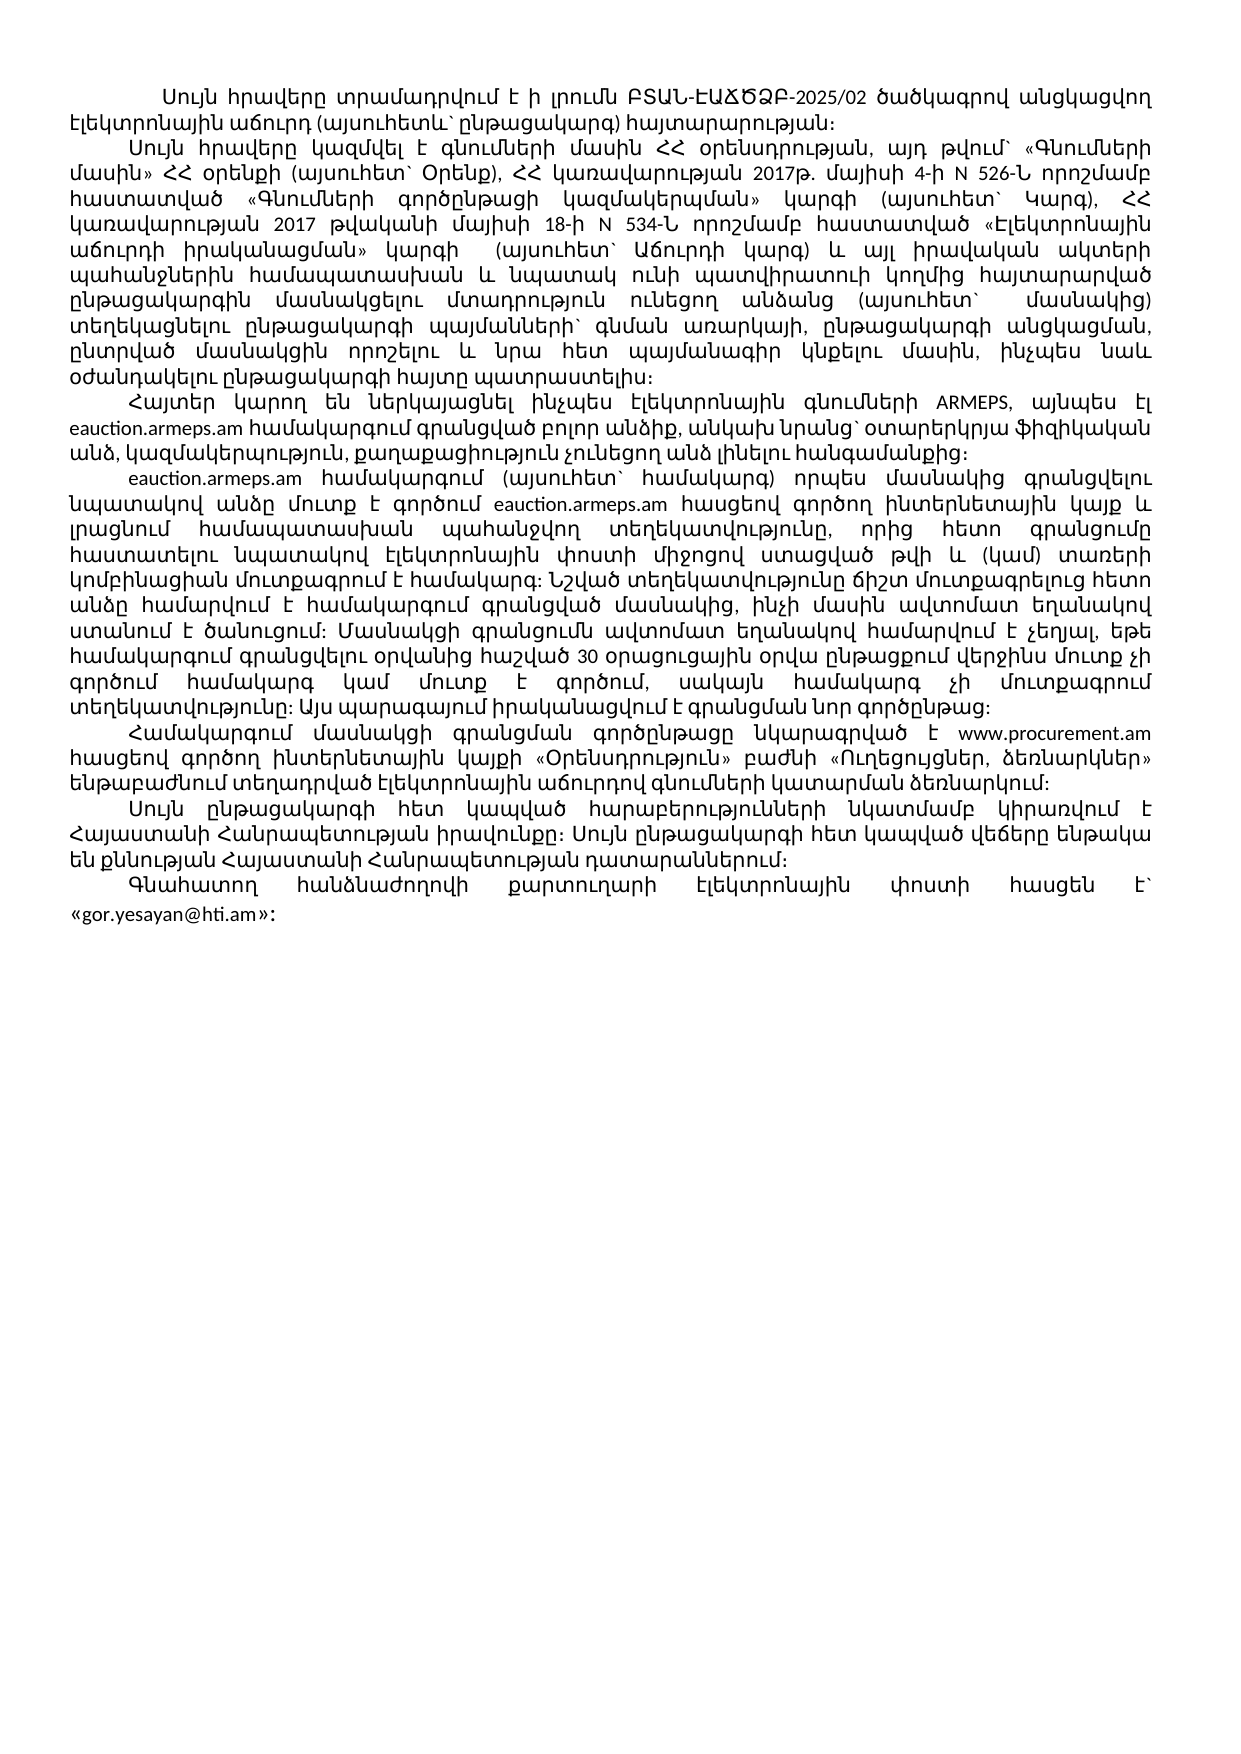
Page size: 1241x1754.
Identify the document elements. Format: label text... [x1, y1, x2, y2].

text Գնահատող հանձնաժողովի քարտուղարի էլեկտրոնային փոստի հասցեն է` «gor.yesayan@hti.am»: [69, 872, 1152, 928]
text Սույն ընթացակարգի հետ կապված հարաբերությունների նկատմամբ կիրառվում է Հայաստանի Հանրապետության իրավունքը։ Սույն ընթացակարգի հետ կապված վեճերը ենթակա են քննության Հայաստանի Հանրապետության դատարաններում։ [69, 796, 1152, 872]
text Համակարգում մասնակցի գրանցման գործընթացը նկարագրված է www.procurement.am հասցեով գործող ինտերնետային կայքի «Օրենսդրություն» բաժնի «Ուղեցույցներ, ձեռնարկներ» ենթաբաժնում տեղադրված էլեկտրոնային աճուրդով գնումների կատարման ձեռնարկում: [69, 720, 1152, 796]
text Սույն հրավերը կազմվել է գնումների մասին ՀՀ օրենսդրության, այդ թվում` «Գնումների մասին» ՀՀ օրենքի (այսուհետ` Օրենք), ՀՀ կառավարության 2017թ. մայիսի 4-ի N 526-Ն որոշմամբ հաստատված «Գնումների գործընթացի կազմակերպման» կարգի (այսուհետ` Կարգ), ՀՀ կառավարության 2017 թվականի մայիսի 18-ի N 534-Ն որոշմամբ հաստատված «Էլեկտրոնային աճուրդի իրականացման» կարգի (այսուհետ` Աճուրդի կարգ) և այլ իրավական ակտերի պահանջներին համապատասխան և նպատակ ունի պատվիրատուի կողմից հայտարարված ընթացակարգին մասնակցելու մտադրություն ունեցող անձանց (այսուհետ` մասնակից) տեղեկացնելու ընթացակարգի պայմանների` գնման առարկայի, ընթացակարգի անցկացման, ընտրված մասնակցին որոշելու և նրա հետ պայմանագիր կնքելու մասին, ինչպես նաև օժանդակելու ընթացակարգի հայտը պատրաստելիս։ [69, 135, 1152, 389]
text Սույն հրավերը տրամադրվում է ի լրումն ԲՏԱՆ-ԷԱՃԾՁԲ-2025/02 ծածկագրով անցկացվող էլեկտրոնային աճուրդ (այսուհետև` ընթացակարգ) հայտարարության։ [69, 84, 1152, 135]
text eauction.armeps.am համակարգում (այսուհետ` համակարգ) որպես մասնակից գրանցվելու նպատակով անձը մուտք է գործում eauction.armeps.am հասցեով գործող ինտերնետային կայք և լրացնում համապատասխան պահանջվող տեղեկատվությունը, որից հետո գրանցումը հաստատելու նպատակով էլեկտրոնային փոստի միջոցով ստացված թվի և (կամ) տառերի կոմբինացիան մուտքագրում է համակարգ: Նշված տեղեկատվությունը ճիշտ մուտքագրելուց հետո անձը համարվում է համակարգում գրանցված մասնակից, ինչի մասին ավտոմատ եղանակով ստանում է ծանուցում: Մասնակցի գրանցումն ավտոմատ եղանակով համարվում է չեղյալ, եթե համակարգում գրանցվելու օրվանից հաշված 30 օրացուցային օրվա ընթացքում վերջինս մուտք չի գործում համակարգ կամ մուտք է գործում, սակայն համակարգ չի մուտքագրում տեղեկատվությունը: Այս պարագայում իրականացվում է գրանցման նոր գործընթաց: [69, 466, 1152, 720]
text Հայտեր կարող են ներկայացնել ինչպես էլեկտրոնային գնումների ARMEPS, այնպես էլ eauction.armeps.am համակարգում գրանցված բոլոր անձիք, անկախ նրանց` օտարերկրյա ֆիզիկական անձ, կազմակերպություն, քաղաքացիություն չունեցող անձ լինելու հանգամանքից։ [69, 389, 1152, 466]
